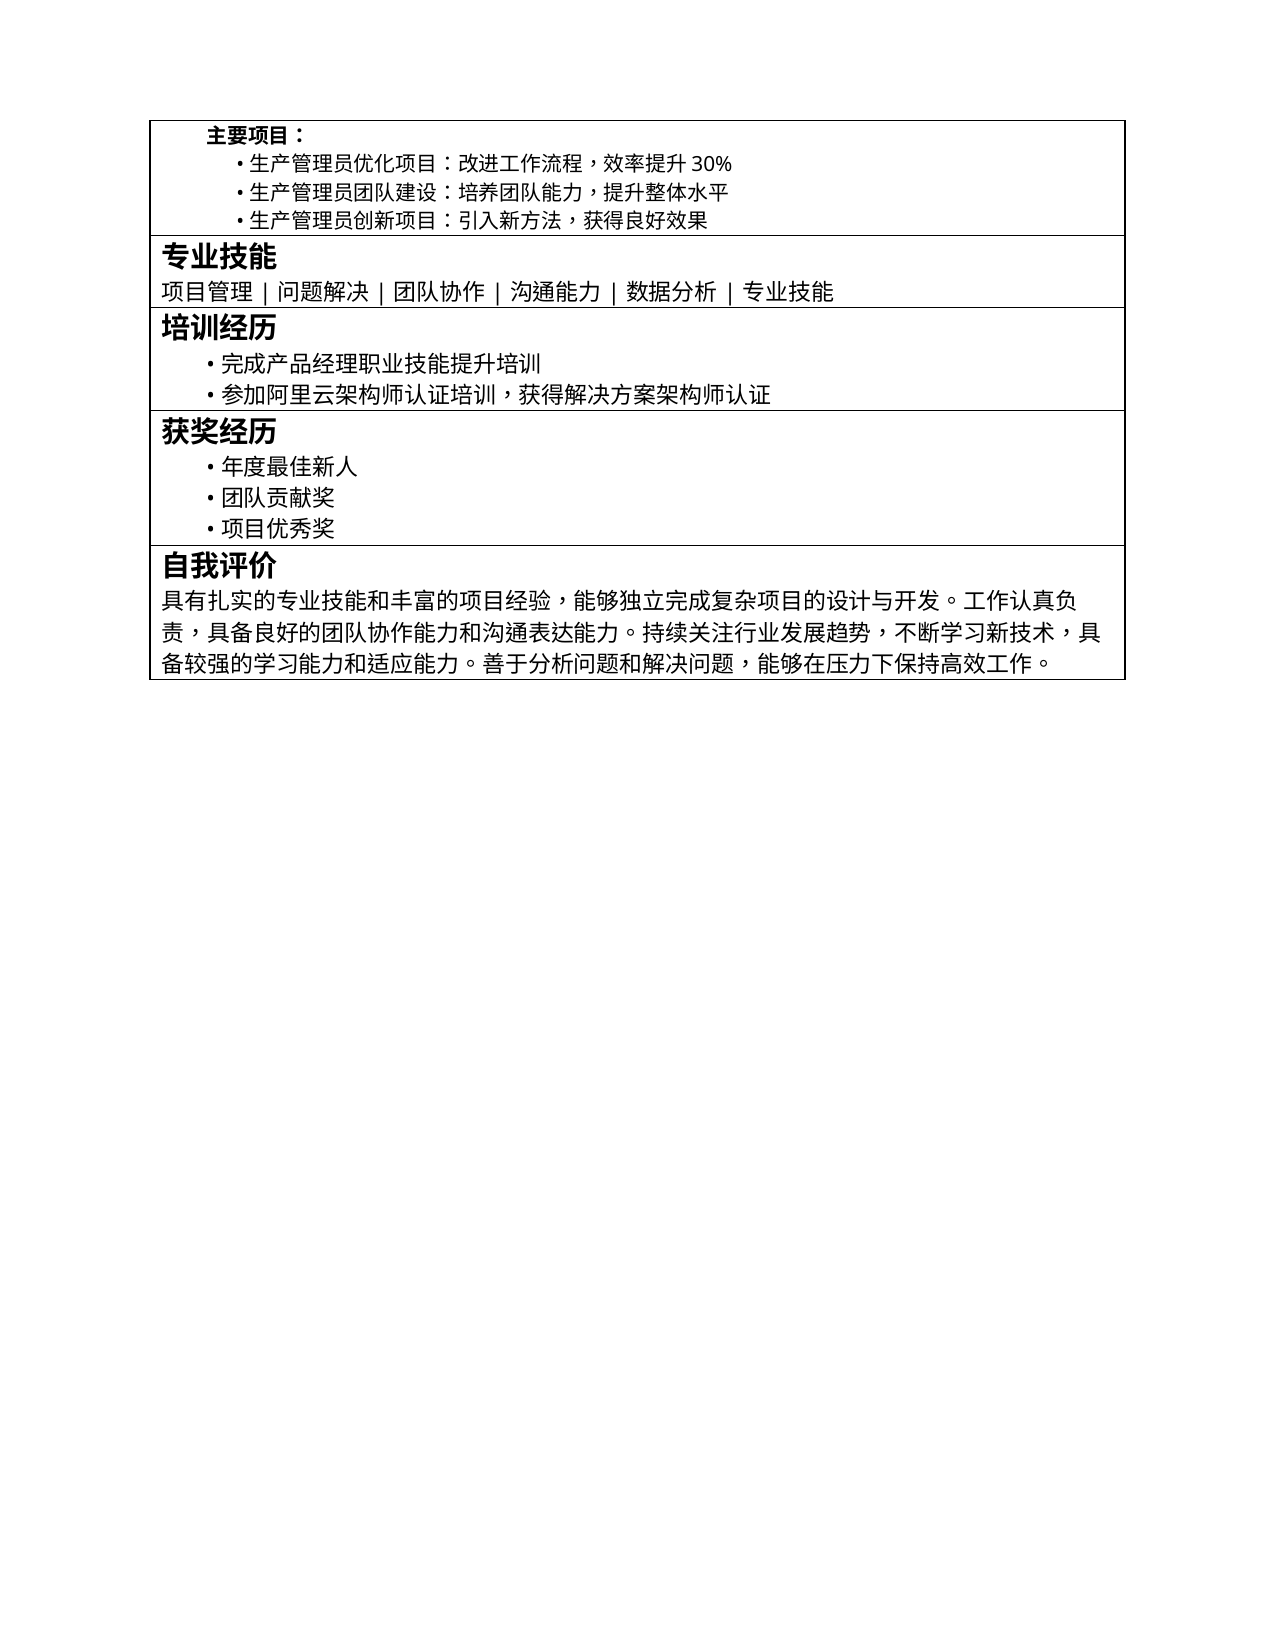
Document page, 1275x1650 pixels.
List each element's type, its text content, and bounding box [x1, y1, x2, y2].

table_cell 专业技能 项目管理 | 问题解决 | 团队协作 | 沟通能力 | 数据分析 | 专业技能 [151, 236, 1124, 307]
table_cell 自我评价 具有扎实的专业技能和丰富的项目经验，能够独立完成复杂项目的设计与开发。工作认真负责，具备良好的团队协作能力和沟通表达能力。持续关注行业发展趋势，不断学习新技术，具备较强的学习能力和适应能力。善于分析问题和解决问题，能够在压力下保持高效工作。 [151, 546, 1124, 679]
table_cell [151, 121, 1124, 235]
table_cell 培训经历 • 完成产品经理职业技能提升培训 • 参加阿里云架构师认证培训，获得解决方案架构师认证 [151, 308, 1124, 410]
table_cell 获奖经历 • 年度最佳新人 • 团队贡献奖 • 项目优秀奖 [151, 411, 1124, 544]
